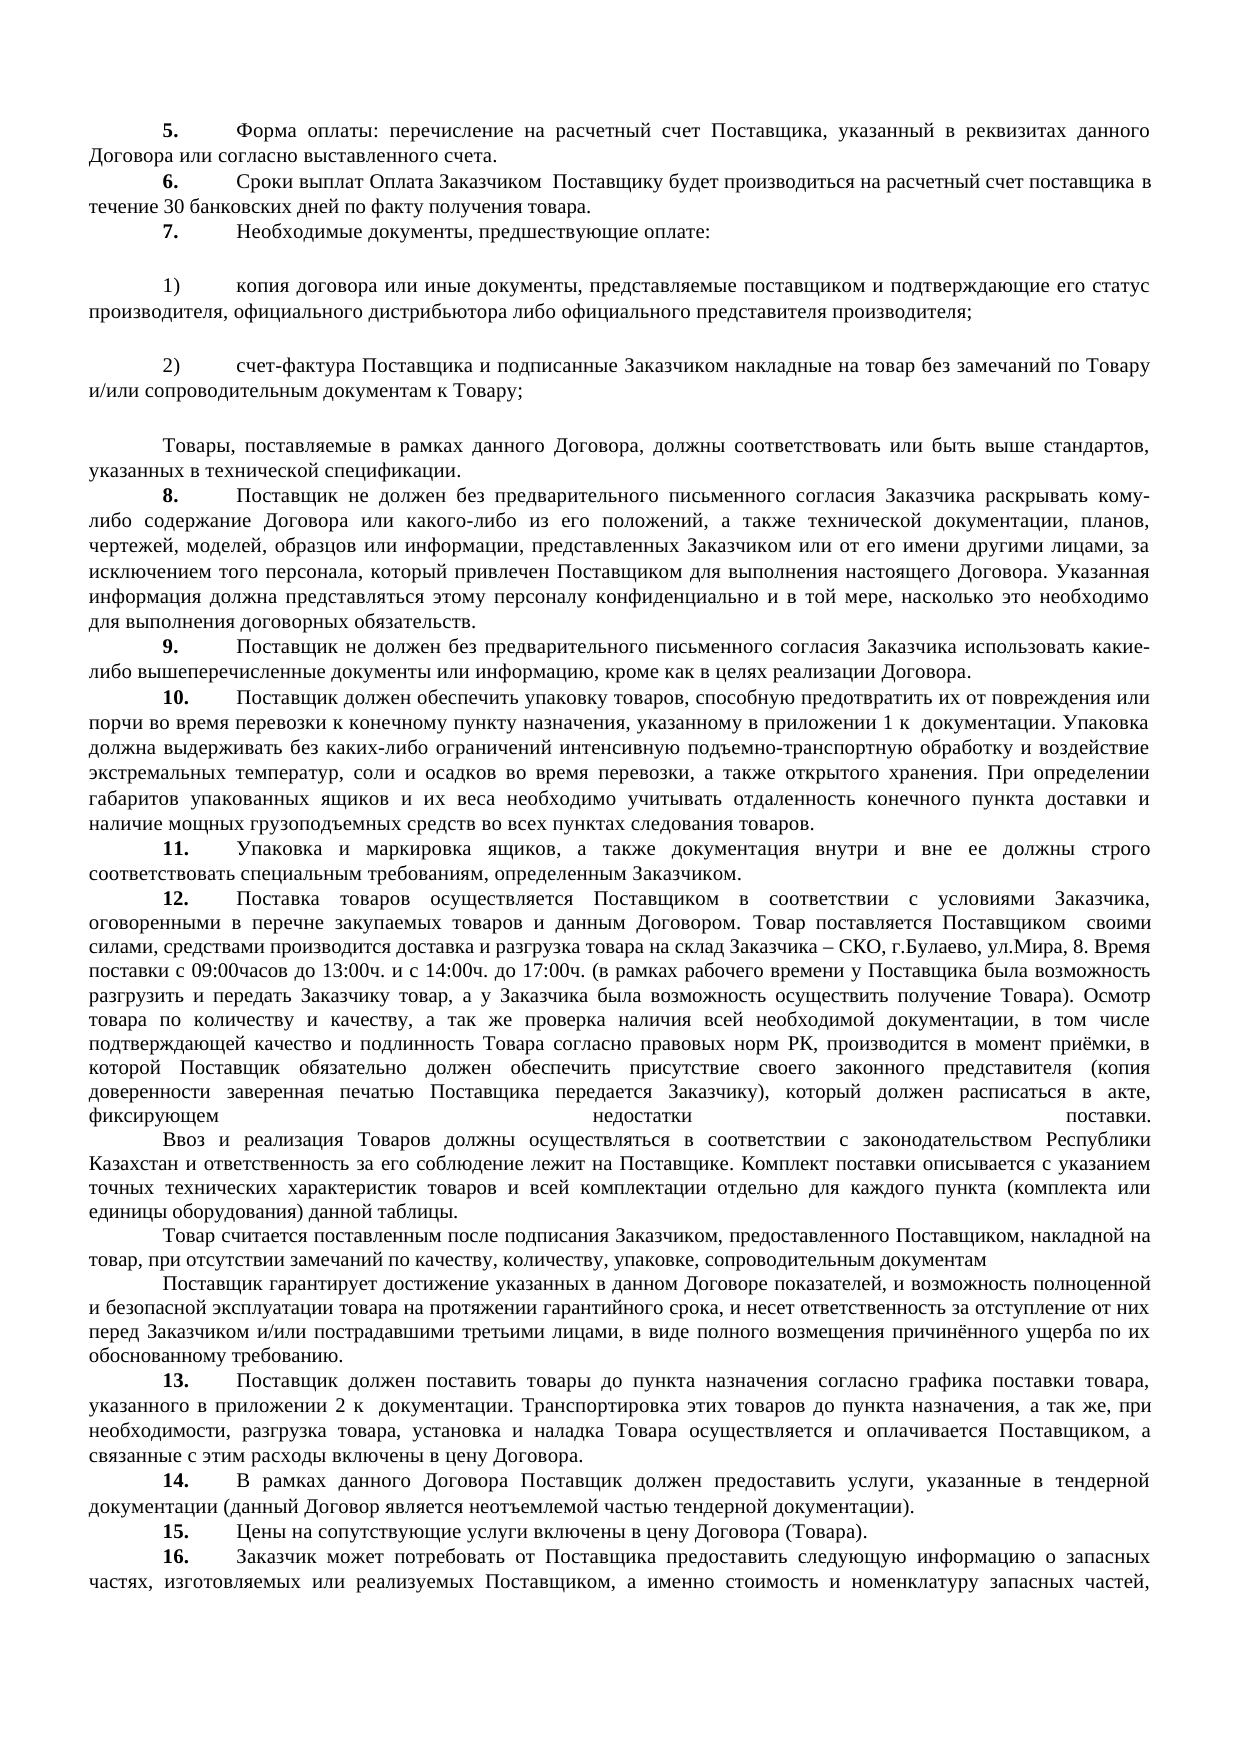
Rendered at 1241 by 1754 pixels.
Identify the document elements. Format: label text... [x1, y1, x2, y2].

list Поставщик не должен без предварительного письменного согласия Заказчика использовать какие-либо вышеперечисленные документы или информацию, кроме как в целях реализации Договора. [89, 634, 1152, 683]
list Сроки выплат Оплата Заказчиком Поставщику будет производиться на расчетный счет поставщика в течение 30 банковских дней по факту получения товара. [89, 168, 1152, 218]
list Поставщик не должен без предварительного письменного согласия Заказчика раскрывать кому-либо содержание Договора или какого-либо из его положений, а также технической документации, планов, чертежей, моделей, образцов или информации, представленных Заказчиком или от его имени другими лицами, за исключением того персонала, который привлечен Поставщиком для выполнения настоящего Договора. Указанная информация должна представляться этому персоналу конфиденциально и в той мере, насколько это необходимо для выполнения договорных обязательств. [89, 483, 1152, 633]
text Товары, поставляемые в рамках данного Договора, должны соответствовать или быть выше стандартов, указанных в технической спецификации. [89, 432, 1152, 482]
list В рамках данного Договора Поставщик должен предоставить услуги, указанные в тендерной документации (данный Договор является неотъемлемой частью тендерной документации). [89, 1468, 1152, 1518]
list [89, 1544, 1152, 1593]
text Товар считается поставленным после подписания Заказчиком, предоставленного Поставщиком, накладной на товар, при отсутствии замечаний по качеству, количеству, упаковке, сопроводительным документам [89, 1223, 1152, 1271]
text Поставщик гарантирует достижение указанных в данном Договоре показателей, и возможность полноценной и безопасной эксплуатации товара на протяжении гарантийного срока, и несет ответственность за отступление от них перед Заказчиком и/или пострадавшими третьими лицами, в виде полного возмещения причинённого ущерба по их обоснованному требованию. [89, 1271, 1152, 1367]
list Поставщик должен обеспечить упаковку товаров, способную предотвратить их от повреждения или порчи во время перевозки к конечному пункту назначения, указанному в приложении 1 к документации. Упаковка должна выдерживать без каких-либо ограничений интенсивную подъемно-транспортную обработку и воздействие экстремальных температур, соли и осадков во время перевозки, а также открытого хранения. При определении габаритов упакованных ящиков и их веса необходимо учитывать отдаленность конечного пункта доставки и наличие мощных грузоподъемных средств во всех пунктах следования товаров. [89, 684, 1152, 835]
list Поставка товаров осуществляется Поставщиком в соответствии с условиями Заказчика, оговоренными в перечне закупаемых товаров и данным Договором. Товар поставляется Поставщиком своими силами, средствами производится доставка и разгрузка товара на склад Заказчика – СКО, г.Булаево, ул.Мира, 8. Время поставки с 09:00часов до 13:00ч. и с 14:00ч. до 17:00ч. (в рамках рабочего времени у Поставщика была возможность разгрузить и передать Заказчику товар, а у Заказчика была возможность осуществить получение Товара). Осмотр товара по количеству и качеству, а так же проверка наличия всей необходимой документации, в том числе подтверждающей качество и подлинность Товара согласно правовых норм РК, производится в момент приёмки, в которой Поставщик обязательно должен обеспечить присутствие своего законного представителя (копия доверенности заверенная печатью Поставщика передается Заказчику), который должен расписаться в акте, фиксирующем недостатки поставки. Ввоз и реализация Товаров должны осуществляться в соответствии с законодательством Республики Казахстан и ответственность за его соблюдение лежит на Поставщике. Комплект поставки описывается с указанием точных технических характеристик товаров и всей комплектации отдельно для каждого пункта (комплекта или единицы оборудования) данной таблицы. [89, 886, 1152, 1223]
list Необходимые документы, предшествующие оплате: [89, 219, 1152, 243]
list Форма оплаты: перечисление на расчетный счет Поставщика, указанный в реквизитах данного Договора или согласно выставленного счета. [89, 118, 1152, 167]
text 1) копия договора или иные документы, представляемые поставщиком и подтверждающие его статус производителя, официального дистрибьютора либо официального представителя производителя; [89, 273, 1152, 323]
list Поставщик должен поставить товары до пункта назначения согласно графика поставки товара, указанного в приложении 2 к документации. Транспортировка этих товаров до пункта назначения, а так же, при необходимости, разгрузка товара, установка и наладка Товара осуществляется и оплачивается Поставщиком, а связанные с этим расходы включены в цену Договора. [89, 1367, 1152, 1467]
list Упаковка и маркировка ящиков, а также документация внутри и вне ее должны строго соответствовать специальным требованиям, определенным Заказчиком. [89, 836, 1152, 885]
text 2) счет-фактура Поставщика и подписанные Заказчиком накладные на товар без замечаний по Товару и/или сопроводительным документам к Товару; [89, 353, 1152, 402]
list Цены на сопутствующие услуги включены в цену Договора (Товара). [89, 1519, 1152, 1543]
